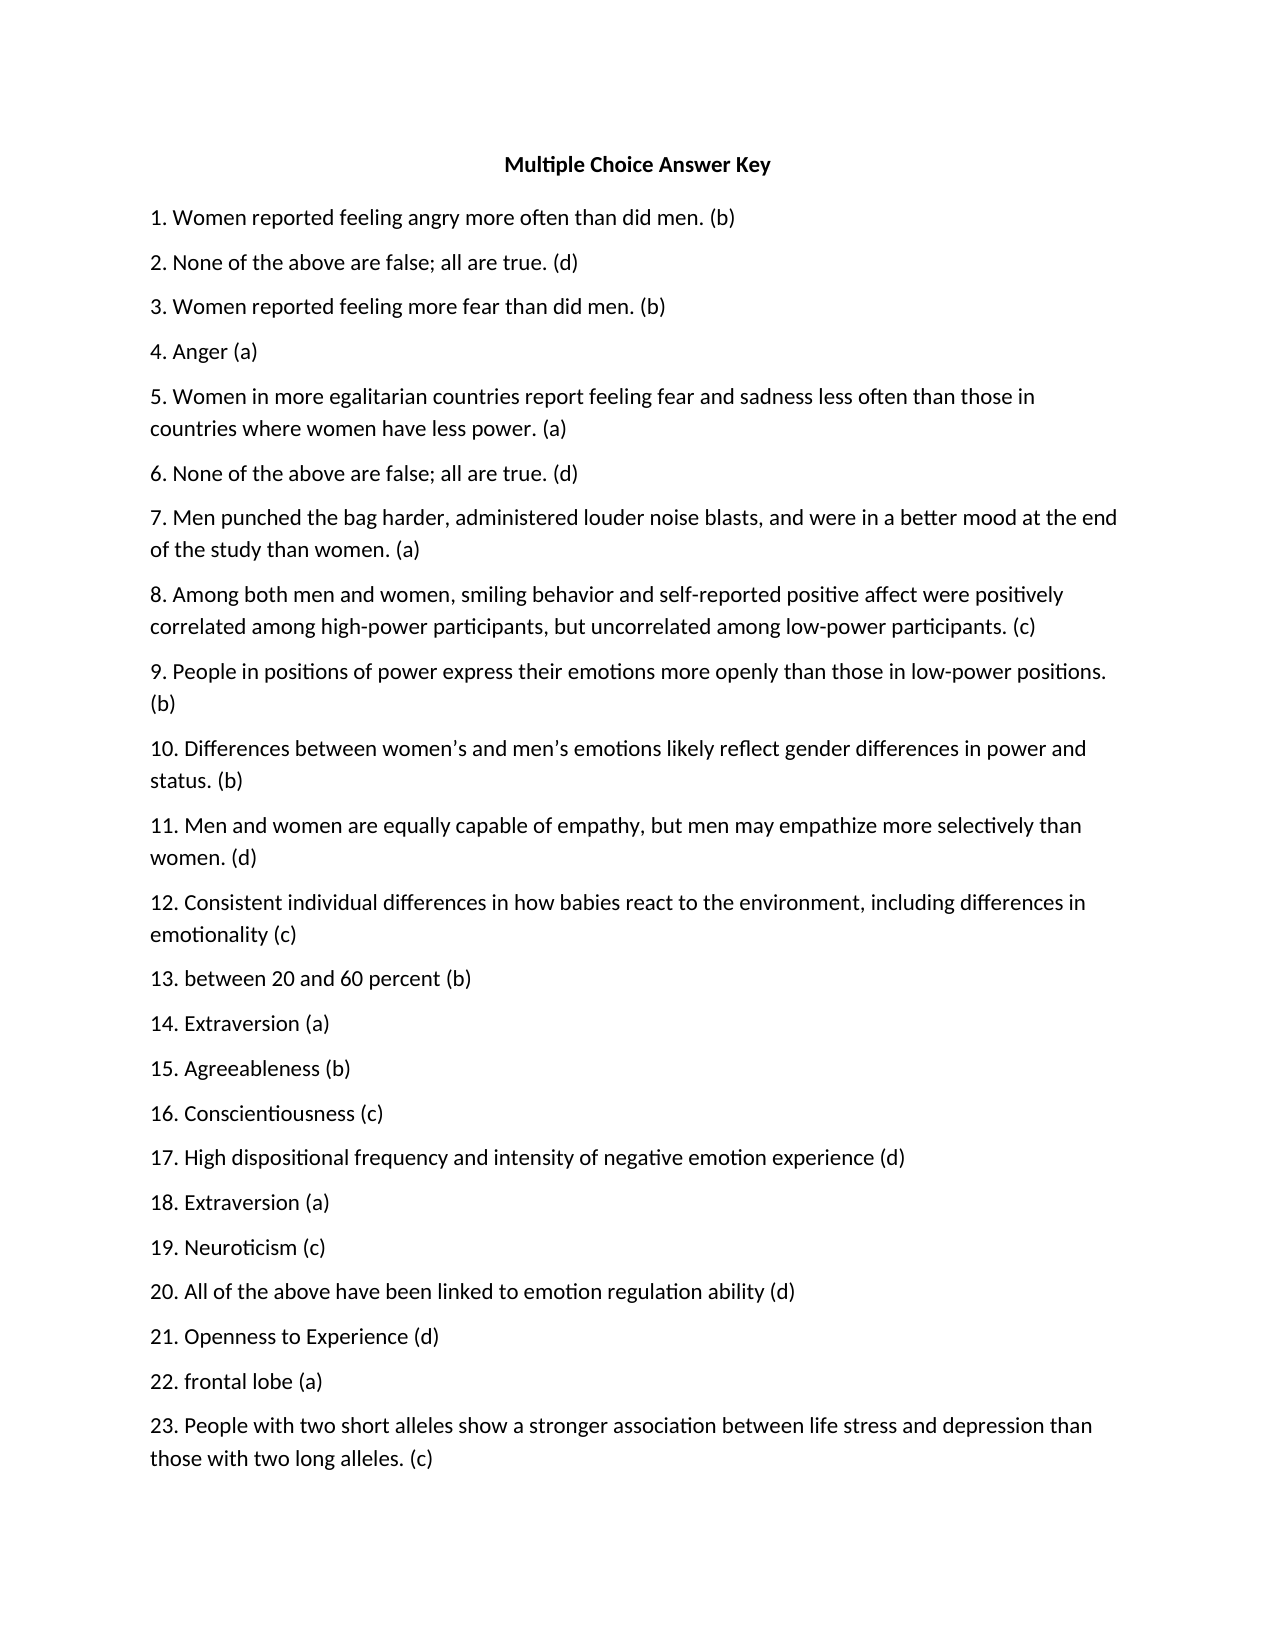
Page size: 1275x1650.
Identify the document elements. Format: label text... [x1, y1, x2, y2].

text 8. Among both men and women, smiling behavior and self-reported positive affect were positively correlated among high-power participants, but uncorrelated among low-power participants. (c) [150, 580, 1125, 640]
text 9. People in positions of power express their emotions more openly than those in low-power positions. (b) [150, 657, 1125, 717]
text 2. None of the above are false; all are true. (d) [150, 248, 1125, 276]
text 15. Agreeableness (b) [150, 1054, 1125, 1082]
text 7. Men punched the bag harder, administered louder noise blasts, and were in a better mood at the end of the study than women. (a) [150, 503, 1125, 563]
text 22. frontal lobe (a) [150, 1367, 1125, 1395]
text 13. between 20 and 60 percent (b) [150, 964, 1125, 993]
text 23. People with two short alleles show a stronger association between life stress and depression than those with two long alleles. (c) [150, 1411, 1125, 1472]
text 20. All of the above have been linked to emotion regulation ability (d) [150, 1277, 1125, 1305]
text 17. High dispositional frequency and intensity of negative emotion experience (d) [150, 1143, 1125, 1171]
text 4. Anger (a) [150, 337, 1125, 365]
text 14. Extraversion (a) [150, 1009, 1125, 1037]
text 5. Women in more egalitarian countries report feeling fear and sadness less often than those in countries where women have less power. (a) [150, 382, 1125, 442]
text 16. Conscientiousness (c) [150, 1099, 1125, 1127]
text Multiple Choice Answer Key [150, 150, 1125, 178]
text 3. Women reported feeling more fear than did men. (b) [150, 292, 1125, 320]
text 6. None of the above are false; all are true. (d) [150, 459, 1125, 487]
text 10. Differences between women’s and men’s emotions likely reflect gender differences in power and status. (b) [150, 734, 1125, 794]
text 1. Women reported feeling angry more often than did men. (b) [150, 203, 1125, 231]
text 21. Openness to Experience (d) [150, 1322, 1125, 1350]
text 12. Consistent individual differences in how babies react to the environment, including differences in emotionality (c) [150, 888, 1125, 948]
text 18. Extraversion (a) [150, 1188, 1125, 1216]
text 19. Neuroticism (c) [150, 1233, 1125, 1261]
text 11. Men and women are equally capable of empathy, but men may empathize more selectively than women. (d) [150, 811, 1125, 871]
